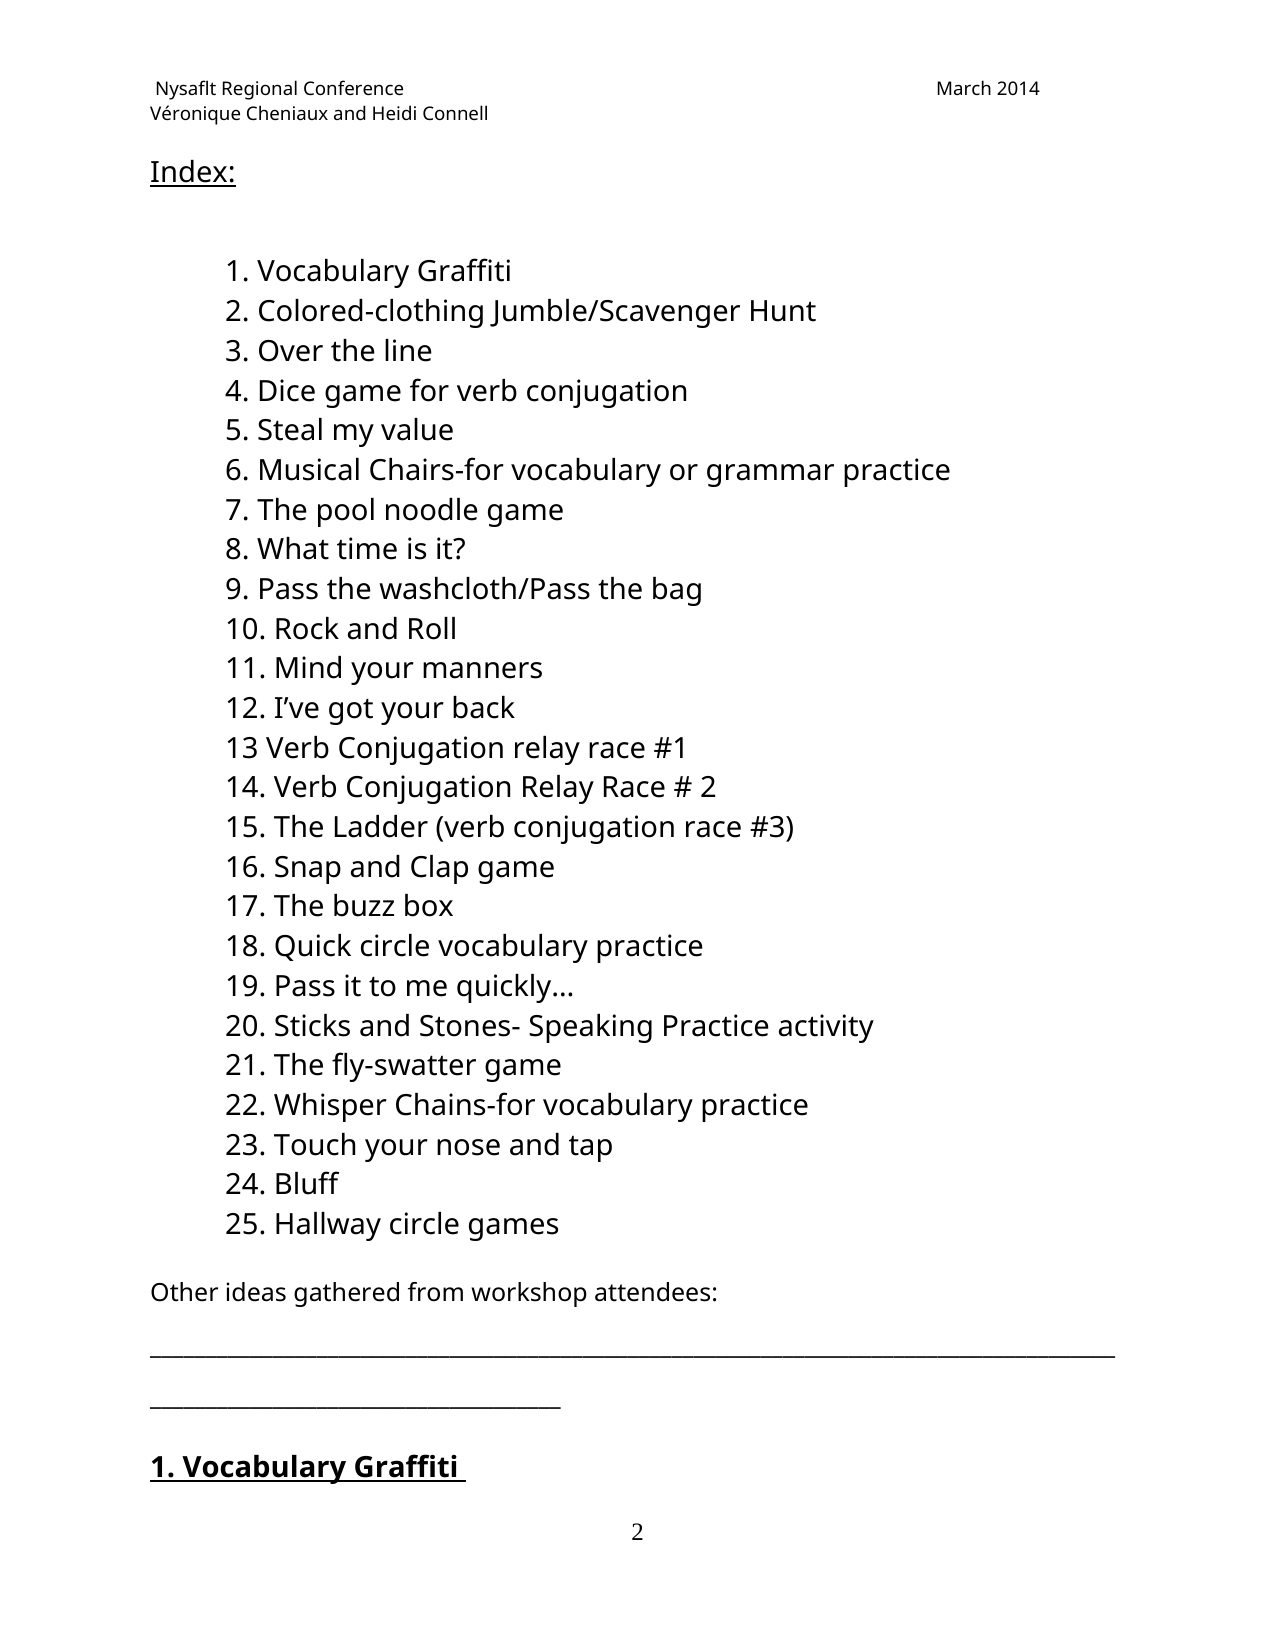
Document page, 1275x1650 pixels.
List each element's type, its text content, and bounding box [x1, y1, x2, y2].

text Index: [150, 152, 1125, 191]
text 13 Verb Conjugation relay race #1 [225, 727, 1125, 767]
text 8. What time is it? [225, 528, 1125, 568]
text 20. Sticks and Stones- Speaking Practice activity [225, 1005, 1125, 1044]
text 18. Quick circle vocabulary practice [225, 925, 1125, 965]
text 6. Musical Chairs-for vocabulary or grammar practice [225, 449, 1125, 489]
text 14. Verb Conjugation Relay Race # 2 [225, 767, 1125, 806]
text 11. Mind your manners [225, 648, 1125, 687]
text 25. Hallway circle games [225, 1203, 1125, 1243]
text 5. Steal my value [225, 409, 1125, 449]
text 1. Vocabulary Graffiti [225, 251, 1125, 290]
text 12. I’ve got your back [225, 687, 1125, 727]
text 23. Touch your nose and tap [225, 1124, 1125, 1163]
text 1. Vocabulary Graffiti [150, 1446, 1125, 1486]
text 17. The buzz box [225, 886, 1125, 925]
text 4. Dice game for verb conjugation [225, 370, 1125, 409]
text 2. Colored-clothing Jumble/Scavenger Hunt [225, 290, 1125, 330]
text 7. The pool noodle game [225, 489, 1125, 528]
text 21. The fly-swatter game [225, 1044, 1125, 1084]
text ____________________________________________________________________________________________________________________________ [150, 1328, 1125, 1413]
text 22. Whisper Chains-for vocabulary practice [225, 1084, 1125, 1124]
text 10. Rock and Roll [225, 608, 1125, 648]
text 19. Pass it to me quickly… [225, 965, 1125, 1005]
text 9. Pass the washcloth/Pass the bag [225, 568, 1125, 608]
text 16. Snap and Clap game [225, 846, 1125, 886]
text Other ideas gathered from workshop attendees: [150, 1274, 1125, 1308]
text 24. Bluff [225, 1163, 1125, 1203]
text 15. The Ladder (verb conjugation race #3) [225, 806, 1125, 846]
text 3. Over the line [225, 330, 1125, 370]
